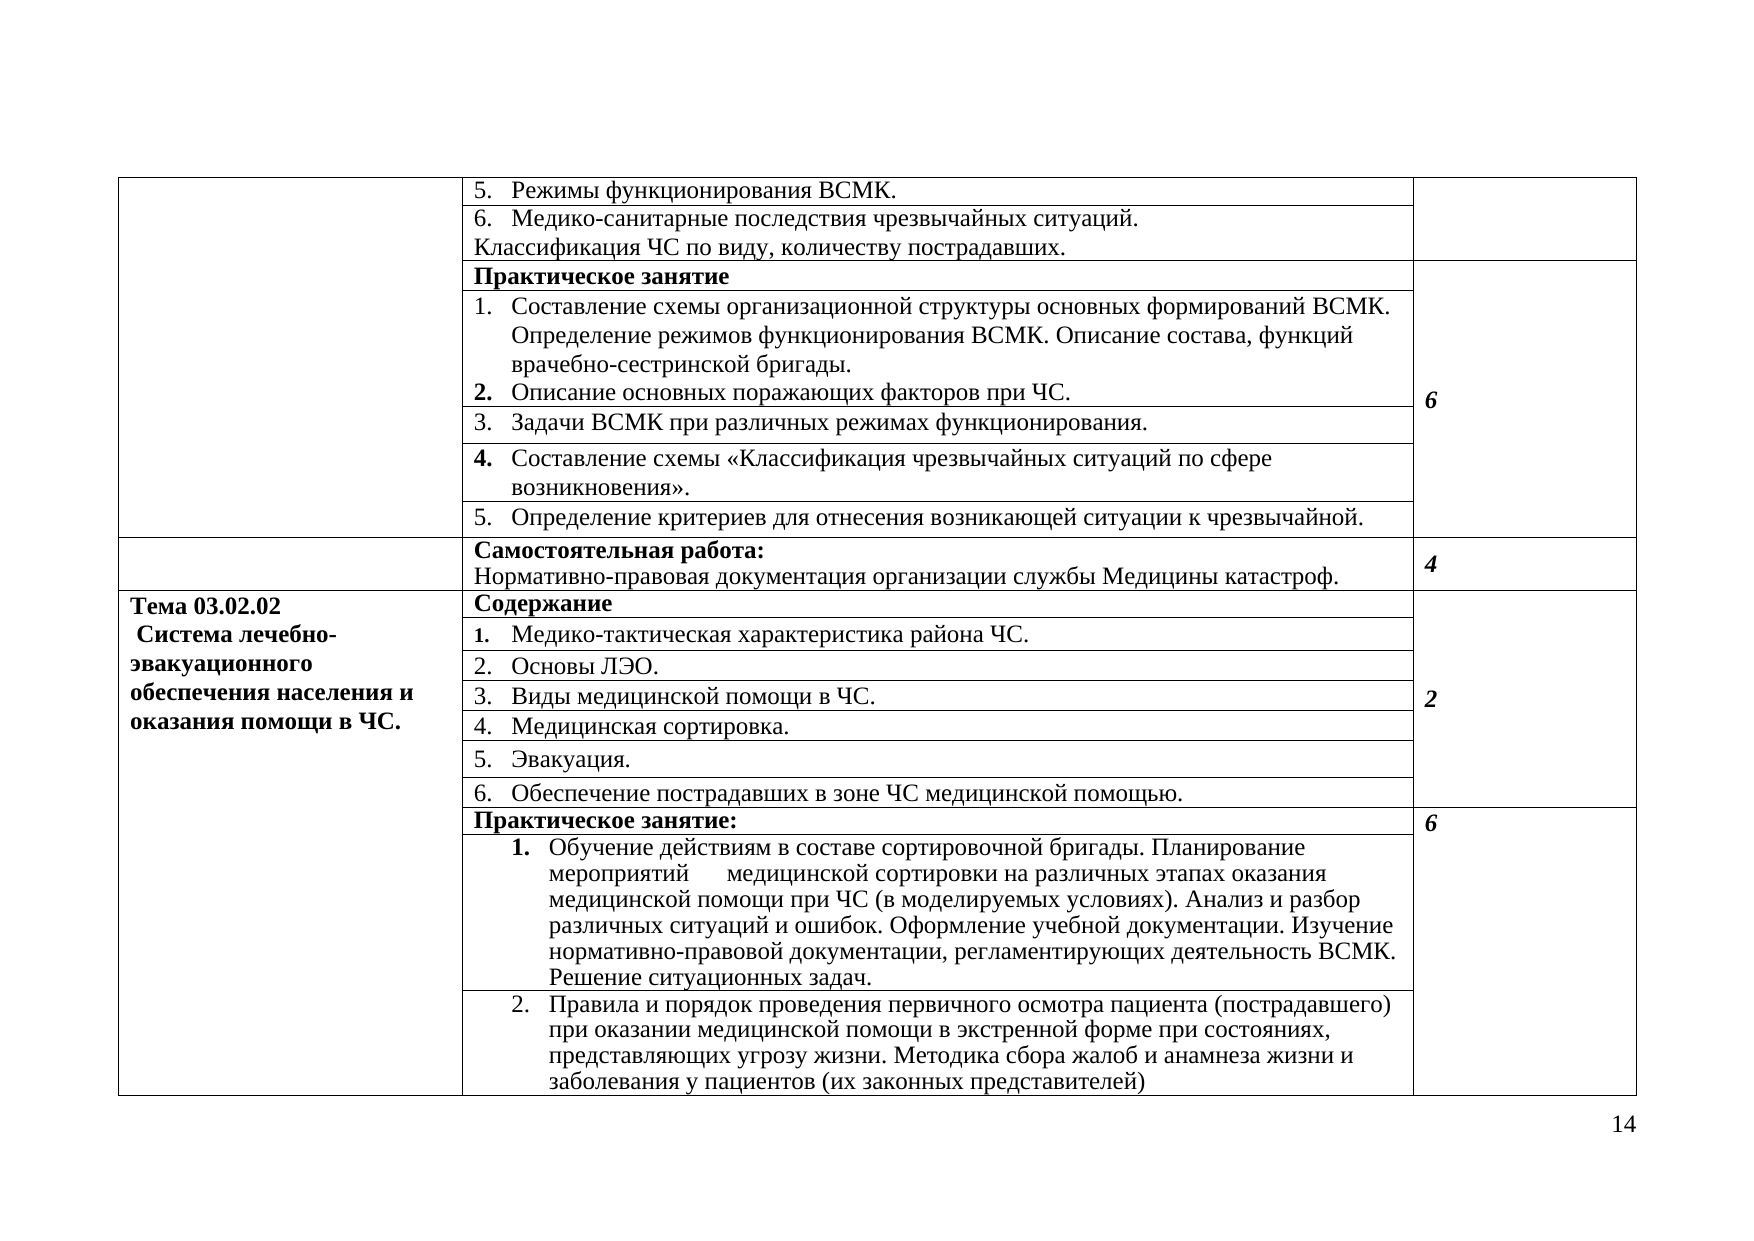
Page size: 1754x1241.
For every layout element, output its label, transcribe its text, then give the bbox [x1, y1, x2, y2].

table_cell Составление схемы «Классификация чрезвычайных ситуаций по сфере возникновения». [463, 444, 1413, 501]
table_cell 4 [1414, 538, 1636, 590]
table_cell Правила и порядок проведения первичного осмотра пациента (пострадавшего) при оказании медицинской помощи в экстренной форме при состояниях, представляющих угрозу жизни. Методика сбора жалоб и анамнеза жизни и заболевания у пациентов (их законных представителей) [463, 991, 1413, 1095]
table_cell [119, 538, 462, 590]
table_cell Эвакуация. [463, 741, 1413, 777]
table_cell Практическое занятие [463, 261, 1413, 290]
table_cell Основы ЛЭО. [463, 651, 1413, 680]
table_cell Медицинская сортировка. [463, 711, 1413, 740]
table_cell Виды медицинской помощи в ЧС. [463, 681, 1413, 710]
table_cell Медико-тактическая характеристика района ЧС. [463, 618, 1413, 650]
table_cell 6 [1414, 261, 1636, 537]
table_cell Обучение действиям в составе сортировочной бригады. Планирование мероприятий медицинской сортировки на различных этапах оказания медицинской помощи при ЧС (в моделируемых условиях). Анализ и разбор различных ситуаций и ошибок. Оформление учебной документации. Изучение нормативно-правовой документации, регламентирующих деятельность ВСМК. Решение ситуационных задач. [463, 835, 1413, 990]
table_cell Задачи ВСМК при различных режимах функционирования. [463, 407, 1413, 442]
table_cell Содержание [463, 591, 1413, 617]
table_cell 6 [1414, 808, 1636, 1095]
table_cell 2 [1414, 591, 1636, 807]
table_cell Режимы функционирования ВСМК. [463, 178, 1413, 205]
table_cell Практическое занятие: [463, 808, 1413, 834]
table_cell Медико-санитарные последствия чрезвычайных ситуаций. Классификация ЧС по виду, количеству пострадавших. [463, 206, 1413, 260]
table_cell Обеспечение пострадавших в зоне ЧС медицинской помощью. [463, 778, 1413, 807]
table_cell Самостоятельная работа: Нормативно-правовая документация организации службы Медицины катастроф. [463, 538, 1413, 590]
table_cell Определение критериев для отнесения возникающей ситуации к чрезвычайной. [463, 502, 1413, 537]
table_cell Составление схемы организационной структуры основных формирований ВСМК. Определение режимов функционирования ВСМК. Описание состава, функций врачебно-сестринской бригады. Описание основных поражающих факторов при ЧС. [463, 291, 1413, 406]
table_cell Тема 03.02.02 Система лечебно-эвакуационного обеспечения населения и оказания помощи в ЧС. [119, 591, 462, 1095]
